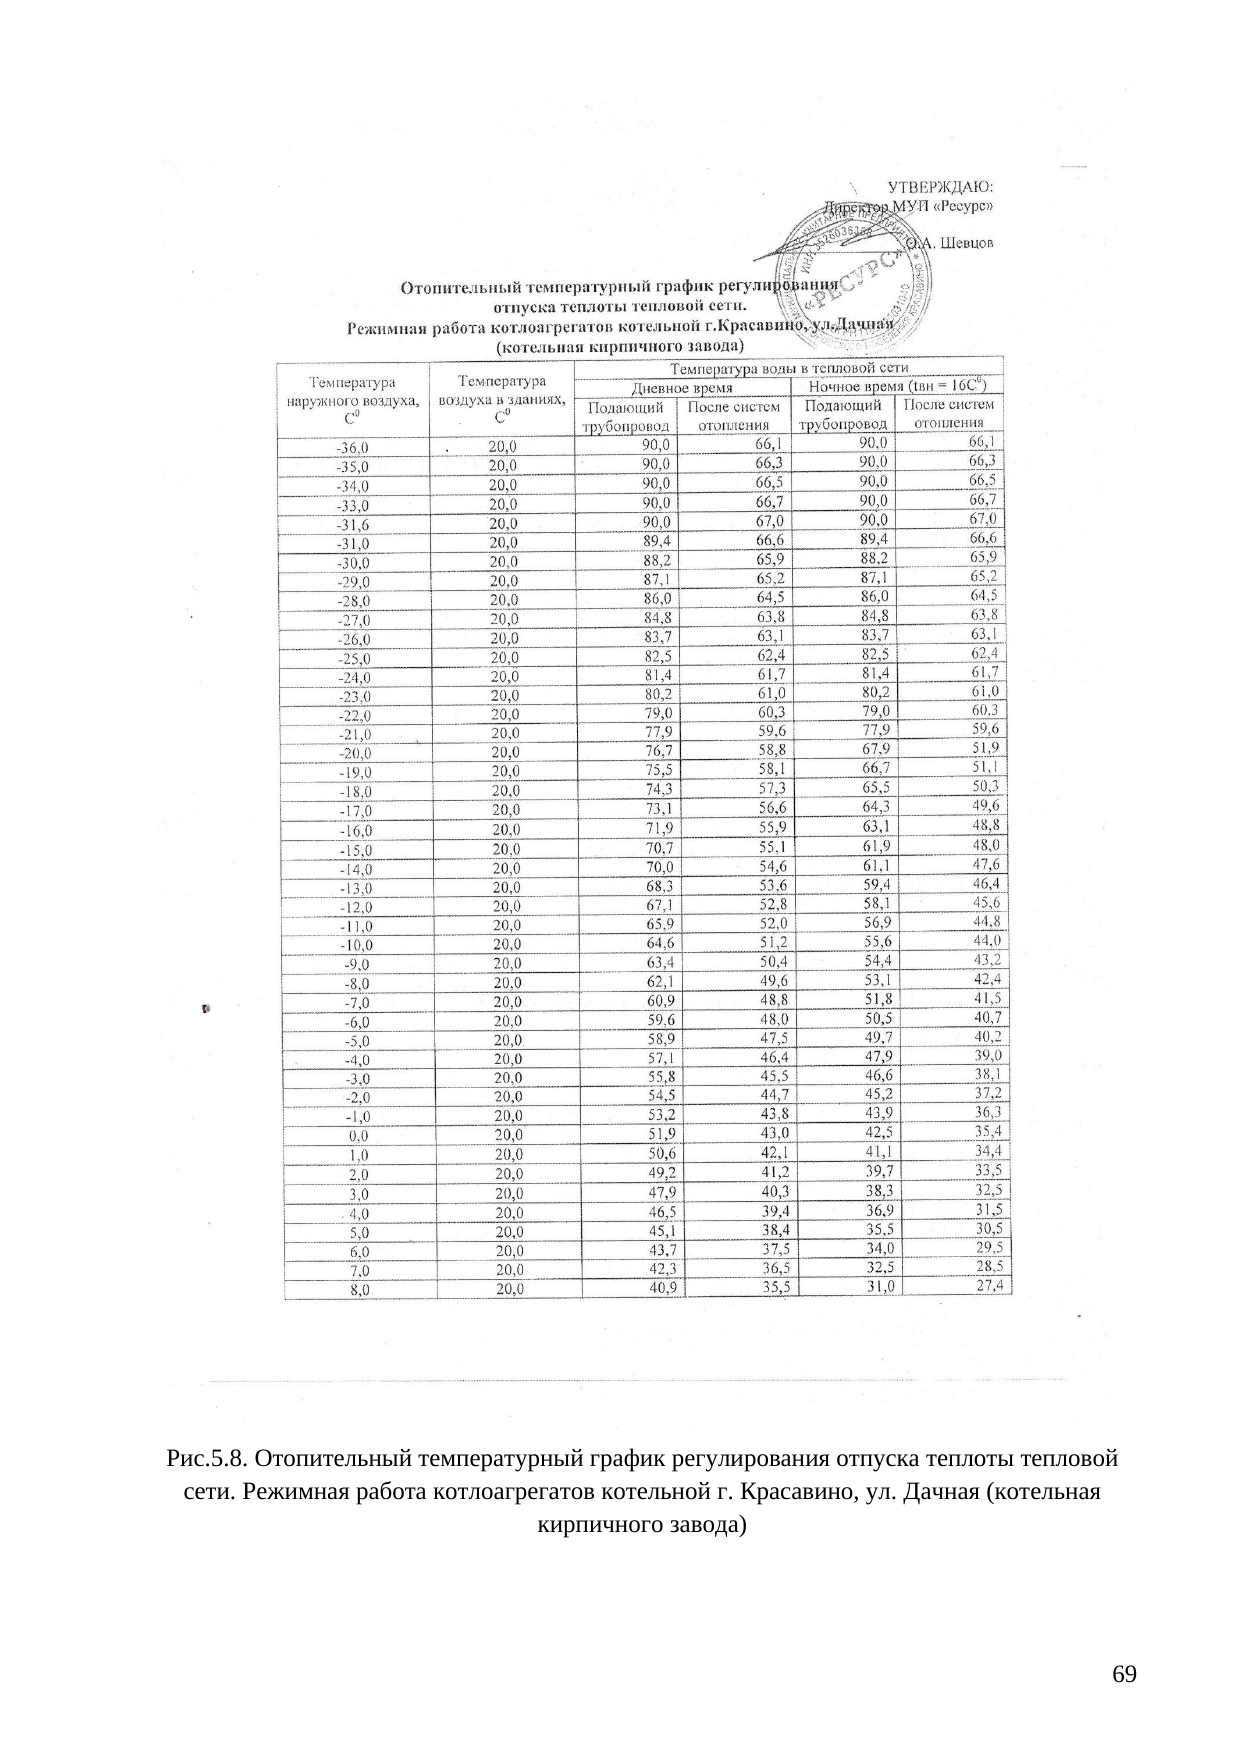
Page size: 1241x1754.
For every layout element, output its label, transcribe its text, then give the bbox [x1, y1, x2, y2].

text Рис.5.8. Отопительный температурный график регулирования отпуска теплоты тепловой сети. Режимная работа котлоагрегатов котельной г. Красавино, ул. Дачная (котельная кирпичного завода) [148, 1443, 1137, 1538]
picture [147, 73, 1136, 1439]
